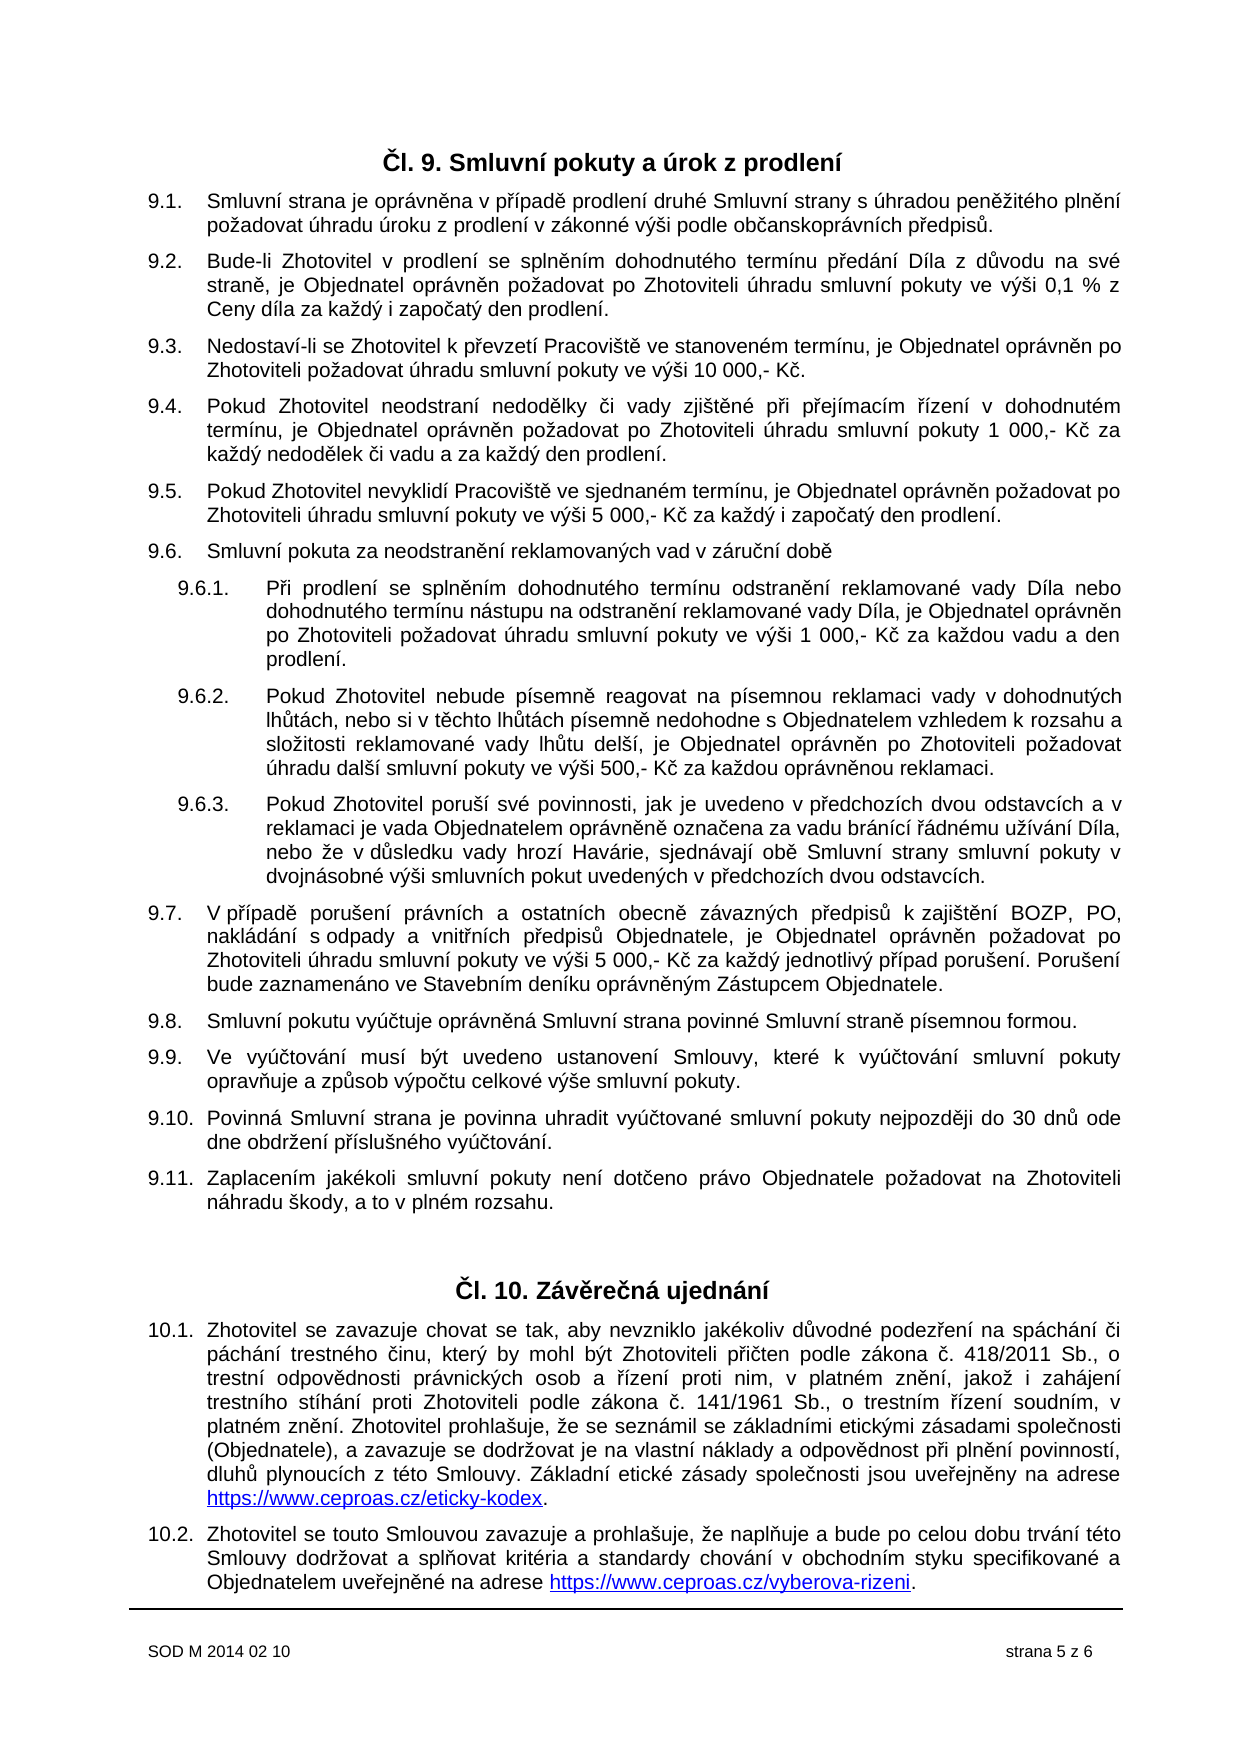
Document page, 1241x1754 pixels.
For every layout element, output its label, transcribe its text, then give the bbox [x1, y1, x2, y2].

text Smluvní strana je oprávněna v případě prodlení druhé Smluvní strany s úhradou peněžitého plnění požadovat úhradu úroku z prodlení v zákonné výši podle občanskoprávních předpisů. [148, 189, 1122, 237]
text Zhotovitel se touto Smlouvou zavazuje a prohlašuje, že naplňuje a bude po celou dobu trvání této Smlouvy dodržovat a splňovat kritéria a standardy chování v obchodním styku specifikované a Objednatelem uveřejněné na adrese https://www.ceproas.cz/vyberova-rizeni. [148, 1522, 1122, 1594]
text Pokud Zhotovitel nevyklidí Pracoviště ve sjednaném termínu, je Objednatel oprávněn požadovat po Zhotoviteli úhradu smluvní pokuty ve výši 5 000,- Kč za každý i započatý den prodlení. [148, 478, 1122, 526]
text Smluvní pokuta za neodstranění reklamovaných vad v záruční době [148, 539, 1122, 563]
text Ve vyúčtování musí být uvedeno ustanovení Smlouvy, které k vyúčtování smluvní pokuty opravňuje a způsob výpočtu celkové výše smluvní pokuty. [148, 1045, 1122, 1093]
text Zhotovitel se zavazuje chovat se tak, aby nevzniklo jakékoliv důvodné podezření na spáchání či páchání trestného činu, který by mohl být Zhotoviteli přičten podle zákona č. 418/2011 Sb., o trestní odpovědnosti právnických osob a řízení proti nim, v platném znění, jakož i zahájení trestního stíhání proti Zhotoviteli podle zákona č. 141/1961 Sb., o trestním řízení soudním, v platném znění. Zhotovitel prohlašuje, že se seznámil se základními etickými zásadami společnosti (Objednatele), a zavazuje se dodržovat je na vlastní náklady a odpovědnost při plnění povinností, dluhů plynoucích z této Smlouvy. Základní etické zásady společnosti jsou uveřejněny na adrese https://www.ceproas.cz/eticky-kodex. [148, 1318, 1122, 1509]
text Bude-li Zhotovitel v prodlení se splněním dohodnutého termínu předání Díla z důvodu na své straně, je Objednatel oprávněn požadovat po Zhotoviteli úhradu smluvní pokuty ve výši 0,1 % z Ceny díla za každý i započatý den prodlení. [148, 249, 1122, 321]
text Závěrečná ujednání [102, 1276, 1122, 1305]
text V případě porušení právních a ostatních obecně závazných předpisů k zajištění BOZP, PO, nakládání s odpady a vnitřních předpisů Objednatele, je Objednatel oprávněn požadovat po Zhotoviteli úhradu smluvní pokuty ve výši 5 000,- Kč za každý jednotlivý případ porušení. Porušení bude zaznamenáno ve Stavebním deníku oprávněným Zástupcem Objednatele. [148, 900, 1122, 996]
text Pokud Zhotovitel poruší své povinnosti, jak je uvedeno v předchozích dvou odstavcích a v reklamaci je vada Objednatelem oprávněně označena za vadu bránící řádnému užívání Díla, nebo že v důsledku vady hrozí Havárie, sjednávají obě Smluvní strany smluvní pokuty v dvojnásobné výši smluvních pokut uvedených v předchozích dvou odstavcích. [177, 792, 1122, 888]
text Nedostaví-li se Zhotovitel k převzetí Pracoviště ve stanoveném termínu, je Objednatel oprávněn po Zhotoviteli požadovat úhradu smluvní pokuty ve výši 10 000,- Kč. [148, 334, 1122, 382]
text Zaplacením jakékoli smluvní pokuty není dotčeno právo Objednatele požadovat na Zhotoviteli náhradu škody, a to v plném rozsahu. [148, 1166, 1122, 1214]
text Pokud Zhotovitel nebude písemně reagovat na písemnou reklamaci vady v dohodnutých lhůtách, nebo si v těchto lhůtách písemně nedohodne s Objednatelem vzhledem k rozsahu a složitosti reklamované vady lhůtu delší, je Objednatel oprávněn po Zhotoviteli požadovat úhradu další smluvní pokuty ve výši 500,- Kč za každou oprávněnou reklamaci. [177, 684, 1122, 779]
text Smluvní pokuty a úrok z prodlení [102, 148, 1122, 176]
text Smluvní pokutu vyúčtuje oprávněná Smluvní strana povinné Smluvní straně písemnou formou. [148, 1009, 1122, 1033]
text Pokud Zhotovitel neodstraní nedodělky či vady zjištěné při přejímacím řízení v dohodnutém termínu, je Objednatel oprávněn požadovat po Zhotoviteli úhradu smluvní pokuty 1 000,- Kč za každý nedodělek či vadu a za každý den prodlení. [148, 394, 1122, 466]
text Při prodlení se splněním dohodnutého termínu odstranění reklamované vady Díla nebo dohodnutého termínu nástupu na odstranění reklamované vady Díla, je Objednatel oprávněn po Zhotoviteli požadovat úhradu smluvní pokuty ve výši 1 000,- Kč za každou vadu a den prodlení. [177, 575, 1122, 671]
text Povinná Smluvní strana je povinna uhradit vyúčtované smluvní pokuty nejpozději do 30 dnů ode dne obdržení příslušného vyúčtování. [148, 1106, 1122, 1153]
